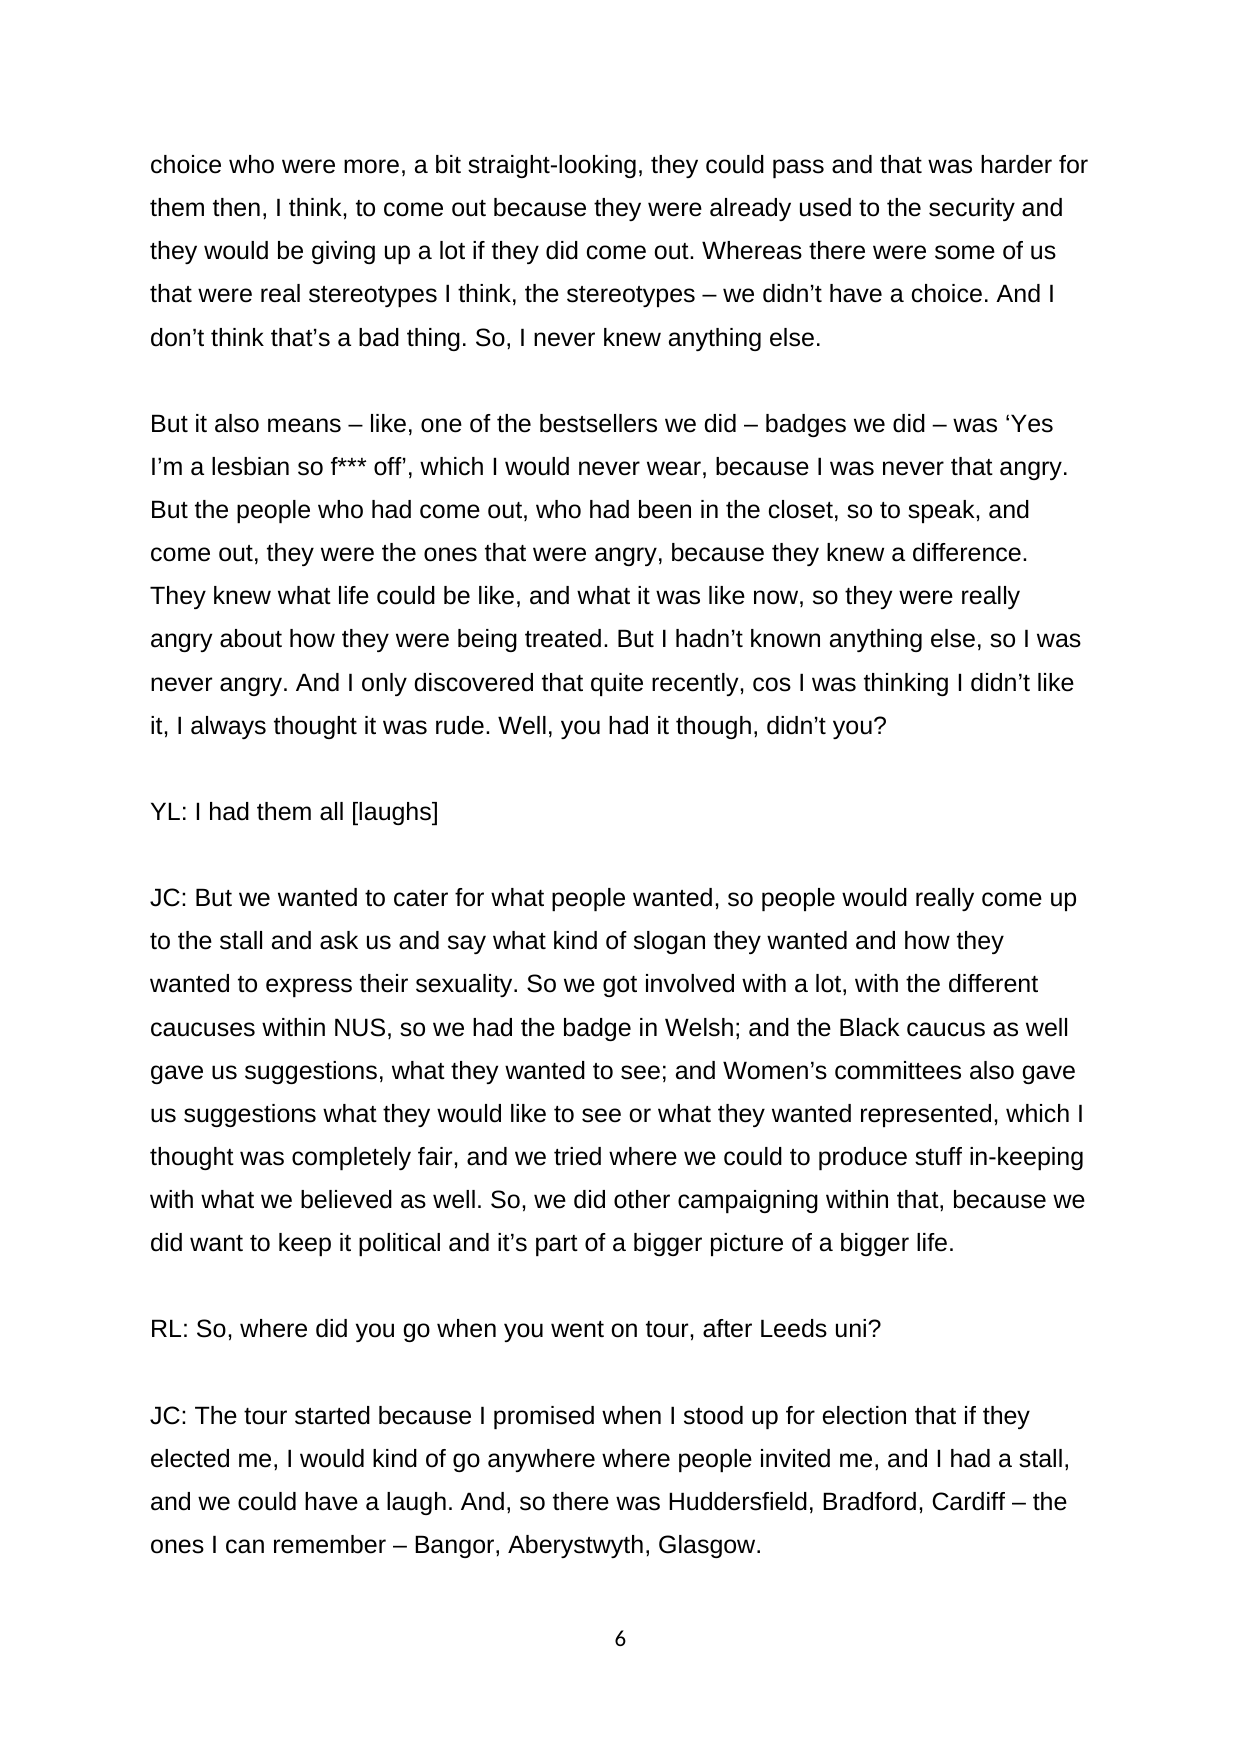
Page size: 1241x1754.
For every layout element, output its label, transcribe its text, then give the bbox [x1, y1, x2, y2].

text But it also means – like, one of the bestsellers we did – badges we did – was ‘Yes I’m a lesbian so f*** off’, which I would never wear, because I was never that angry. But the people who had come out, who had been in the closet, so to speak, and come out, they were the ones that were angry, because they knew a difference. They knew what life could be like, and what it was like now, so they were really angry about how they were being treated. But I hadn’t known anything else, so I was never angry. And I only discovered that quite recently, cos I was thinking I didn’t like it, I always thought it was rude. Well, you had it though, didn’t you? [150, 409, 1090, 739]
text RL: So, where did you go when you went on tour, after Leeds uni? [150, 1314, 1090, 1343]
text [150, 150, 1090, 351]
text JC: The tour started because I promised when I stood up for election that if they elected me, I would kind of go anywhere where people invited me, and I had a stall, and we could have a laugh. And, so there was Huddersfield, Bradford, Cardiff – the ones I can remember – Bangor, Aberystwyth, Glasgow. [150, 1401, 1090, 1559]
text JC: But we wanted to cater for what people wanted, so people would really come up to the stall and ask us and say what kind of slogan they wanted and how they wanted to express their sexuality. So we got involved with a lot, with the different caucuses within NUS, so we had the badge in Welsh; and the Black caucus as well gave us suggestions, what they wanted to see; and Women’s committees also gave us suggestions what they would like to see or what they wanted represented, which I thought was completely fair, and we tried where we could to produce stuff in-keeping with what we believed as well. So, we did other campaigning within that, because we did want to keep it political and it’s part of a bigger picture of a bigger life. [150, 883, 1090, 1257]
text YL: I had them all [laughs] [150, 797, 1090, 826]
